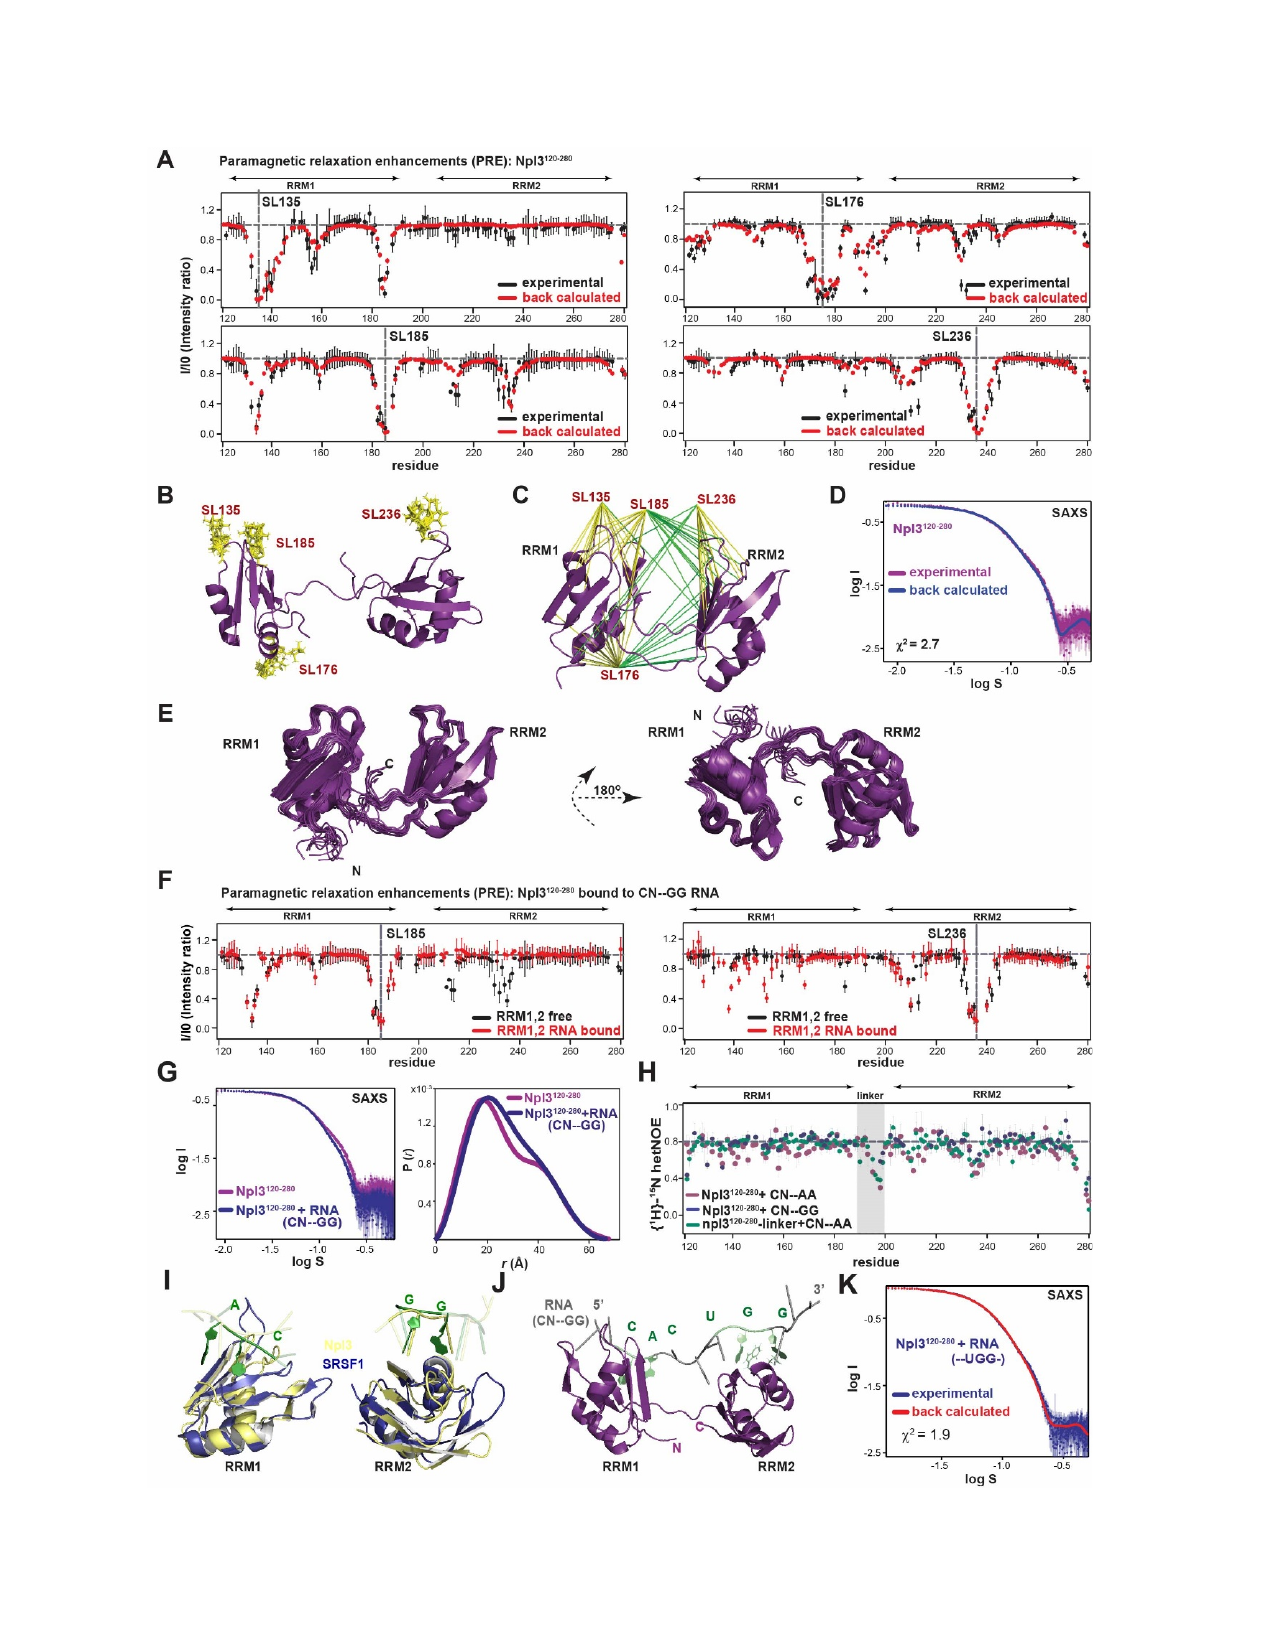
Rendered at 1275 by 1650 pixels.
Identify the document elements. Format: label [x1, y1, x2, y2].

picture [147, 147, 1093, 1488]
